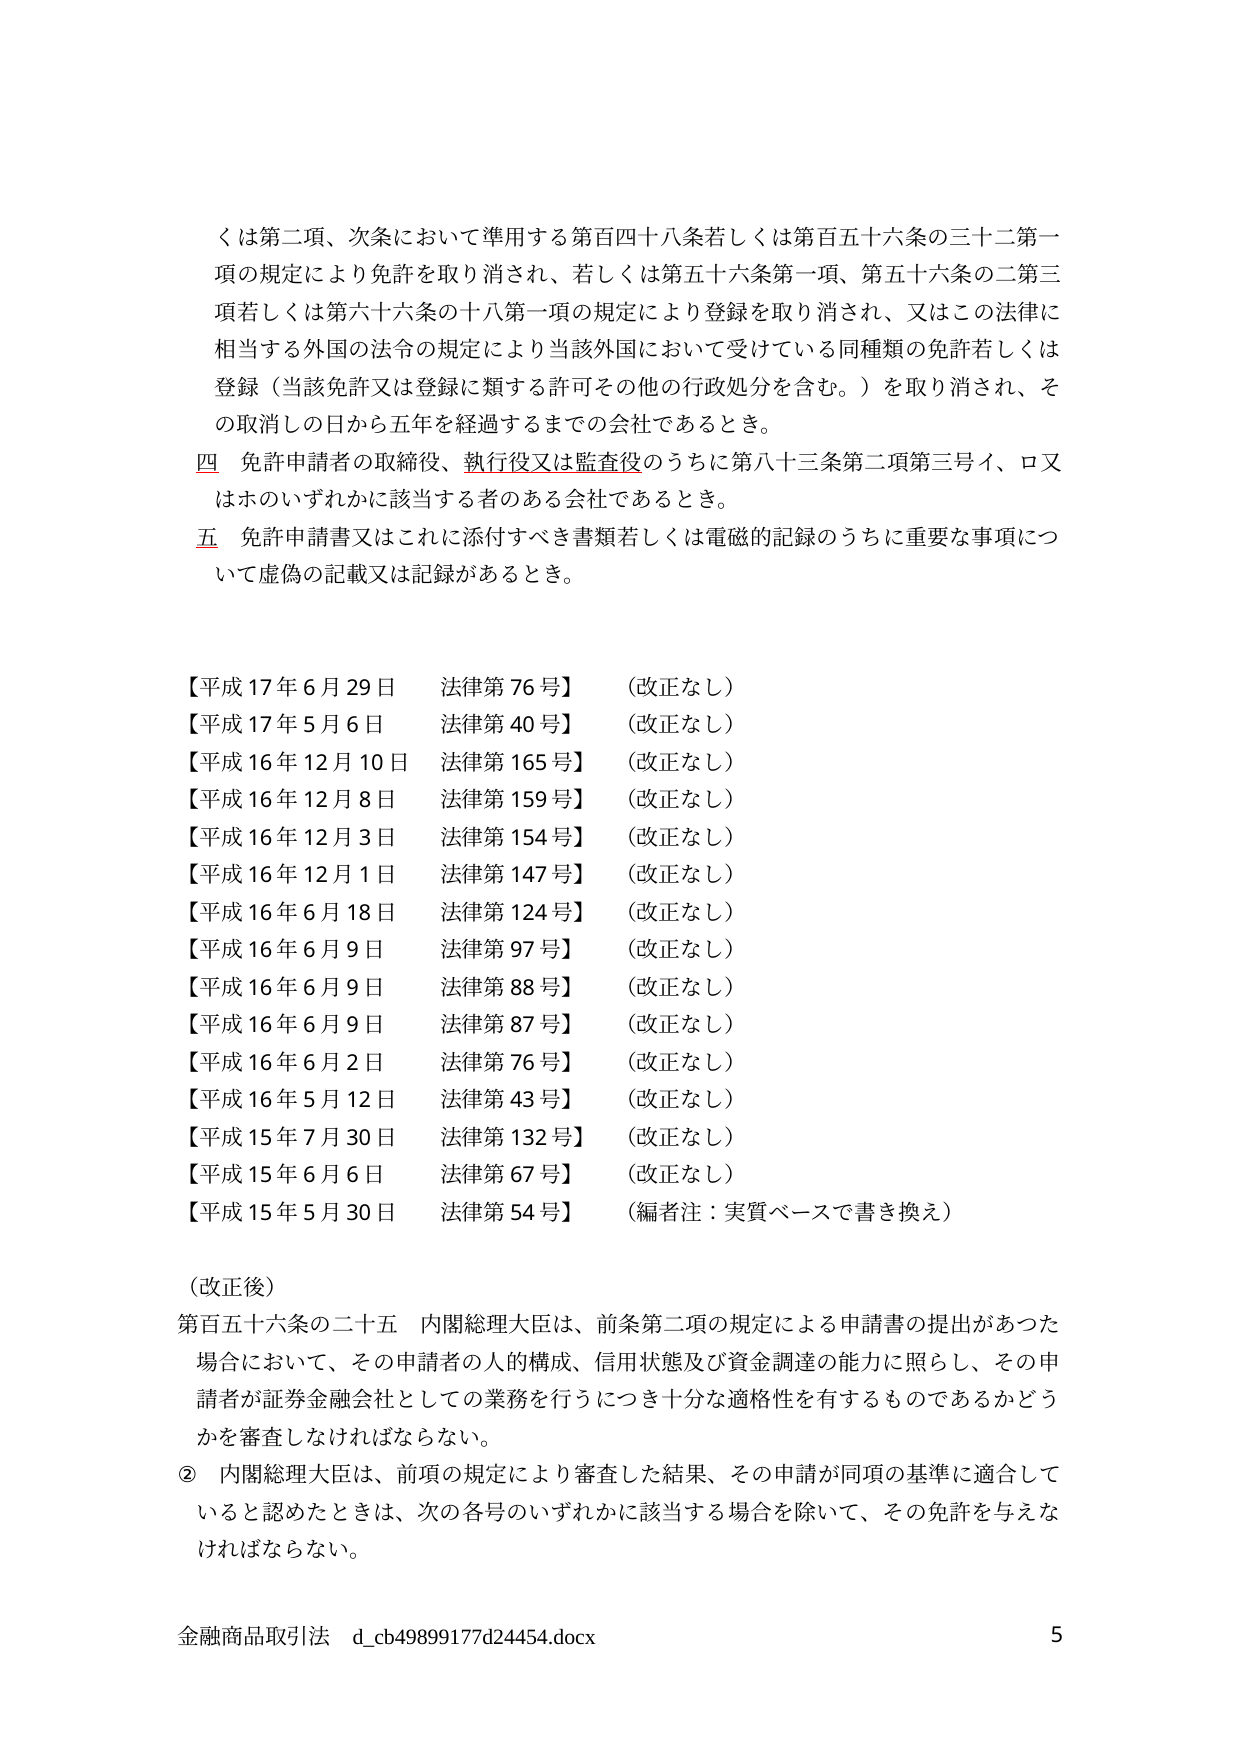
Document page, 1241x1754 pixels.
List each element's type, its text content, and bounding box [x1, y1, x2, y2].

text ② 内閣総理大臣は、前項の規定により審査した結果、その申請が同項の基準に適合していると認めたときは、次の各号のいずれかに該当する場合を除いて、その免許を与えなければならない。 [177, 1454, 1063, 1567]
text 第百五十六条の二十五 内閣総理大臣は、前条第二項の規定による申請書の提出があつた場合において、その申請者の人的構成、信用状態及び資金調達の能力に照らし、その申請者が証券金融会社としての業務を行うにつき十分な適格性を有するものであるかどうかを審査しなければならない。 [177, 1304, 1063, 1454]
text 【平成16年12月1日 法律第147号】 （改正なし） [177, 854, 1063, 892]
text 【平成17年5月6日 法律第40号】 （改正なし） [177, 704, 1063, 742]
text 【平成16年6月9日 法律第97号】 （改正なし） [177, 929, 1063, 967]
text 【平成15年7月30日 法律第132号】 （改正なし） [177, 1117, 1063, 1154]
text 【平成16年6月9日 法律第88号】 （改正なし） [177, 967, 1063, 1004]
text 【平成15年6月6日 法律第67号】 （改正なし） [177, 1154, 1063, 1192]
text 【平成16年5月12日 法律第43号】 （改正なし） [177, 1079, 1063, 1117]
text 【平成16年12月8日 法律第159号】 （改正なし） [177, 779, 1063, 817]
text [196, 217, 1063, 442]
text 【平成16年6月18日 法律第124号】 （改正なし） [177, 892, 1063, 929]
text 【平成16年12月3日 法律第154号】 （改正なし） [177, 817, 1063, 854]
text （改正後） [177, 1267, 1063, 1304]
text 【平成16年6月2日 法律第76号】 （改正なし） [177, 1042, 1063, 1079]
text 【平成16年6月9日 法律第87号】 （改正なし） [177, 1004, 1063, 1042]
text 【平成15年5月30日 法律第54号】 （編者注：実質ベースで書き換え） [177, 1192, 1063, 1229]
text 【平成16年12月10日 法律第165号】 （改正なし） [177, 742, 1063, 779]
text 五 免許申請書又はこれに添付すべき書類若しくは電磁的記録のうちに重要な事項について虚偽の記載又は記録があるとき。 [196, 517, 1063, 592]
text 【平成17年6月29日 法律第76号】 （改正なし） [177, 667, 1063, 704]
text 四 免許申請者の取締役、執行役又は監査役のうちに第八十三条第二項第三号イ、ロ又はホのいずれかに該当する者のある会社であるとき。 [196, 442, 1063, 517]
